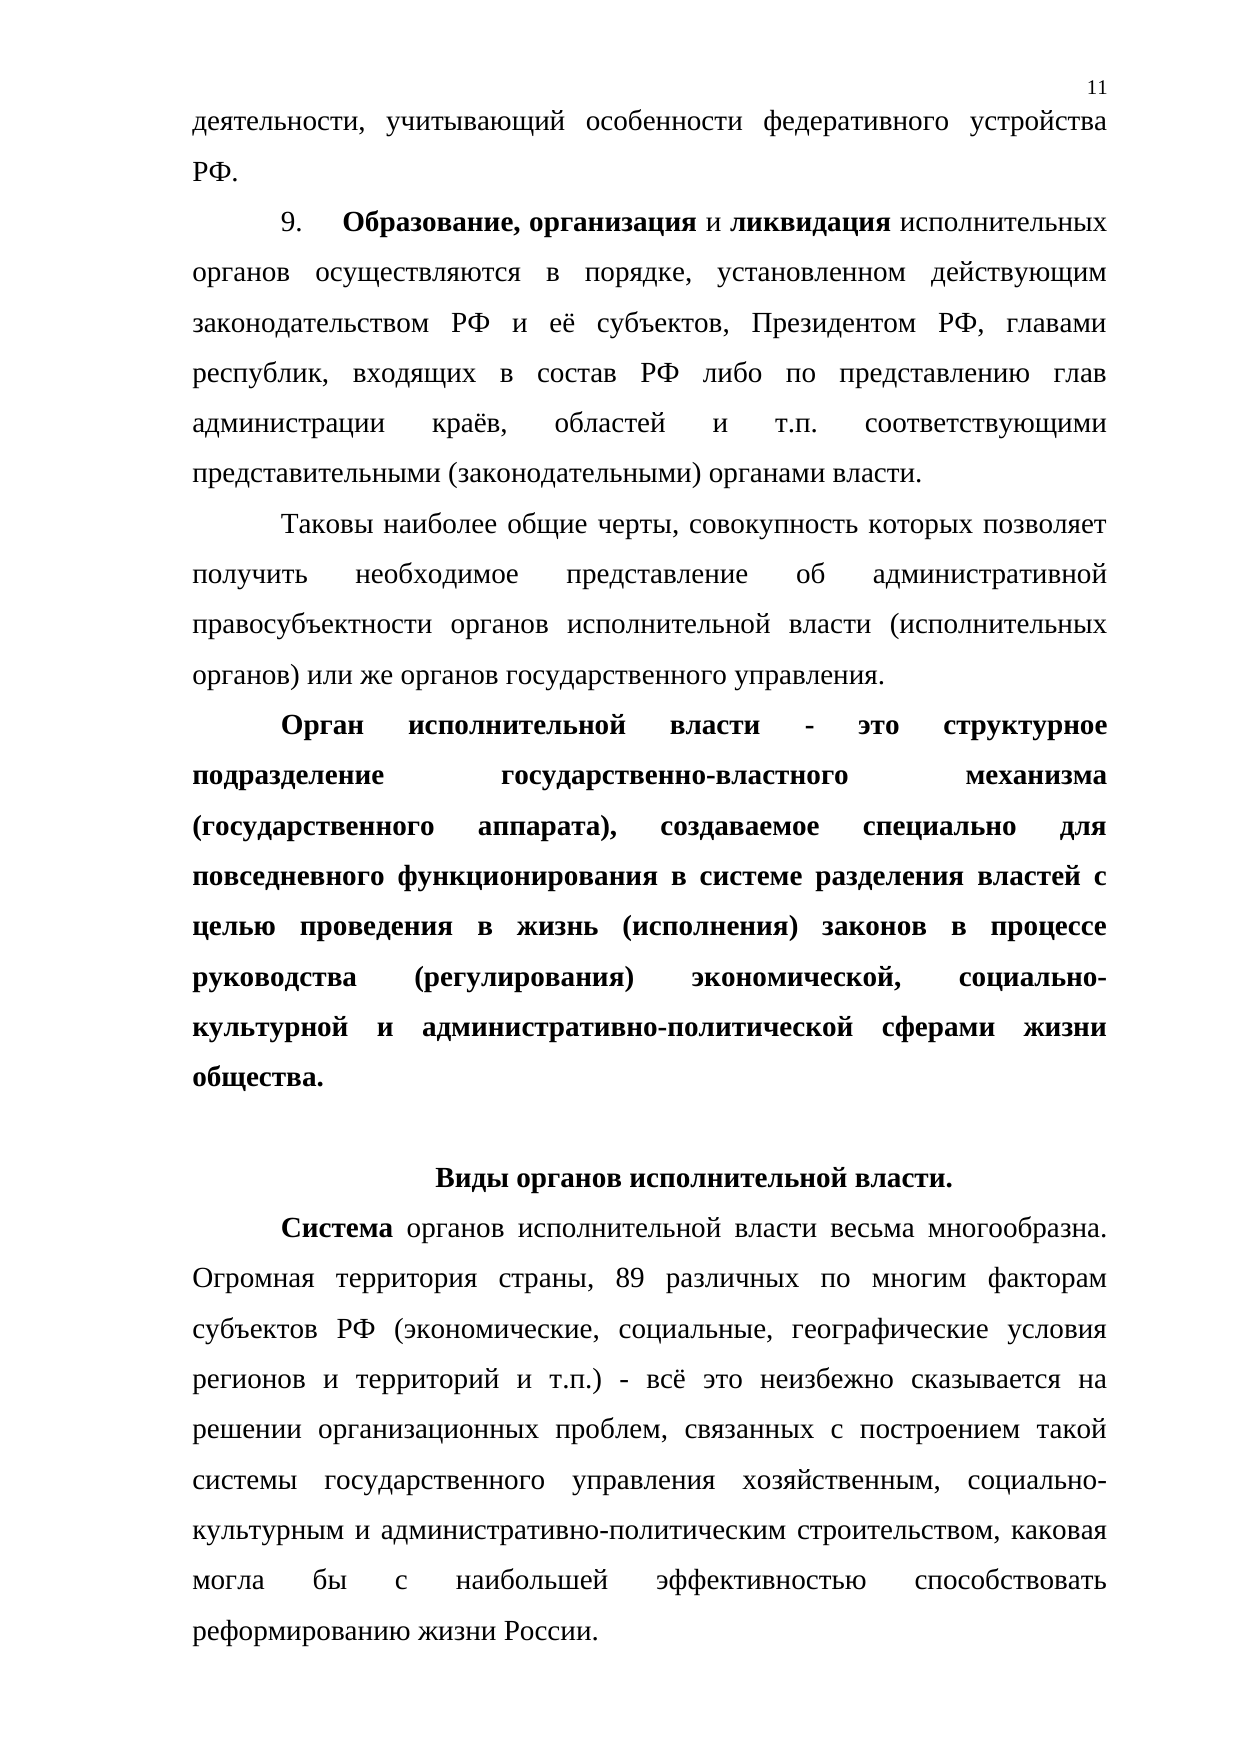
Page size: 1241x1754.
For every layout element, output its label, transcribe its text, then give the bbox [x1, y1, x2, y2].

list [192, 103, 1107, 187]
text Система органов исполнительной власти весьма многообразна. Огромная территория страны, 89 различных по многим факторам субъектов РФ (экономические, социальные, географические условия регионов и территорий и т.п.) - всё это неизбежно сказывается на решении организационных проблем, связанных с построением такой системы государственного управления хозяйственным, социально-культурным и административно-политическим строительством, каковая могла бы с наибольшей эффективностью способствовать реформированию жизни России. [192, 1210, 1107, 1646]
text Виды органов исполнительной власти. [192, 1160, 1107, 1193]
list Образование, организация и ликвидация исполнительных органов осуществляются в порядке, установленном действующим законодательством РФ и её субъектов, Президентом РФ, главами республик, входящих в состав РФ либо по представлению глав администрации краёв, областей и т.п. соответствующими представительными (законодательными) органами власти. [192, 204, 1107, 489]
text Таковы наиболее общие черты, совокупность которых позволяет получить необходимое представление об административной правосубъектности органов исполнительной власти (исполнительных органов) или же органов государственного управления. [192, 506, 1107, 690]
text Орган исполнительной власти - это структурное подразделение государственно-властного механизма (государственного аппарата), создаваемое специально для повседневного функционирования в системе разделения властей с целью проведения в жизнь (исполнения) законов в процессе руководства (регулирования) экономической, социально-культурной и административно-политической сферами жизни общества. [192, 707, 1107, 1093]
